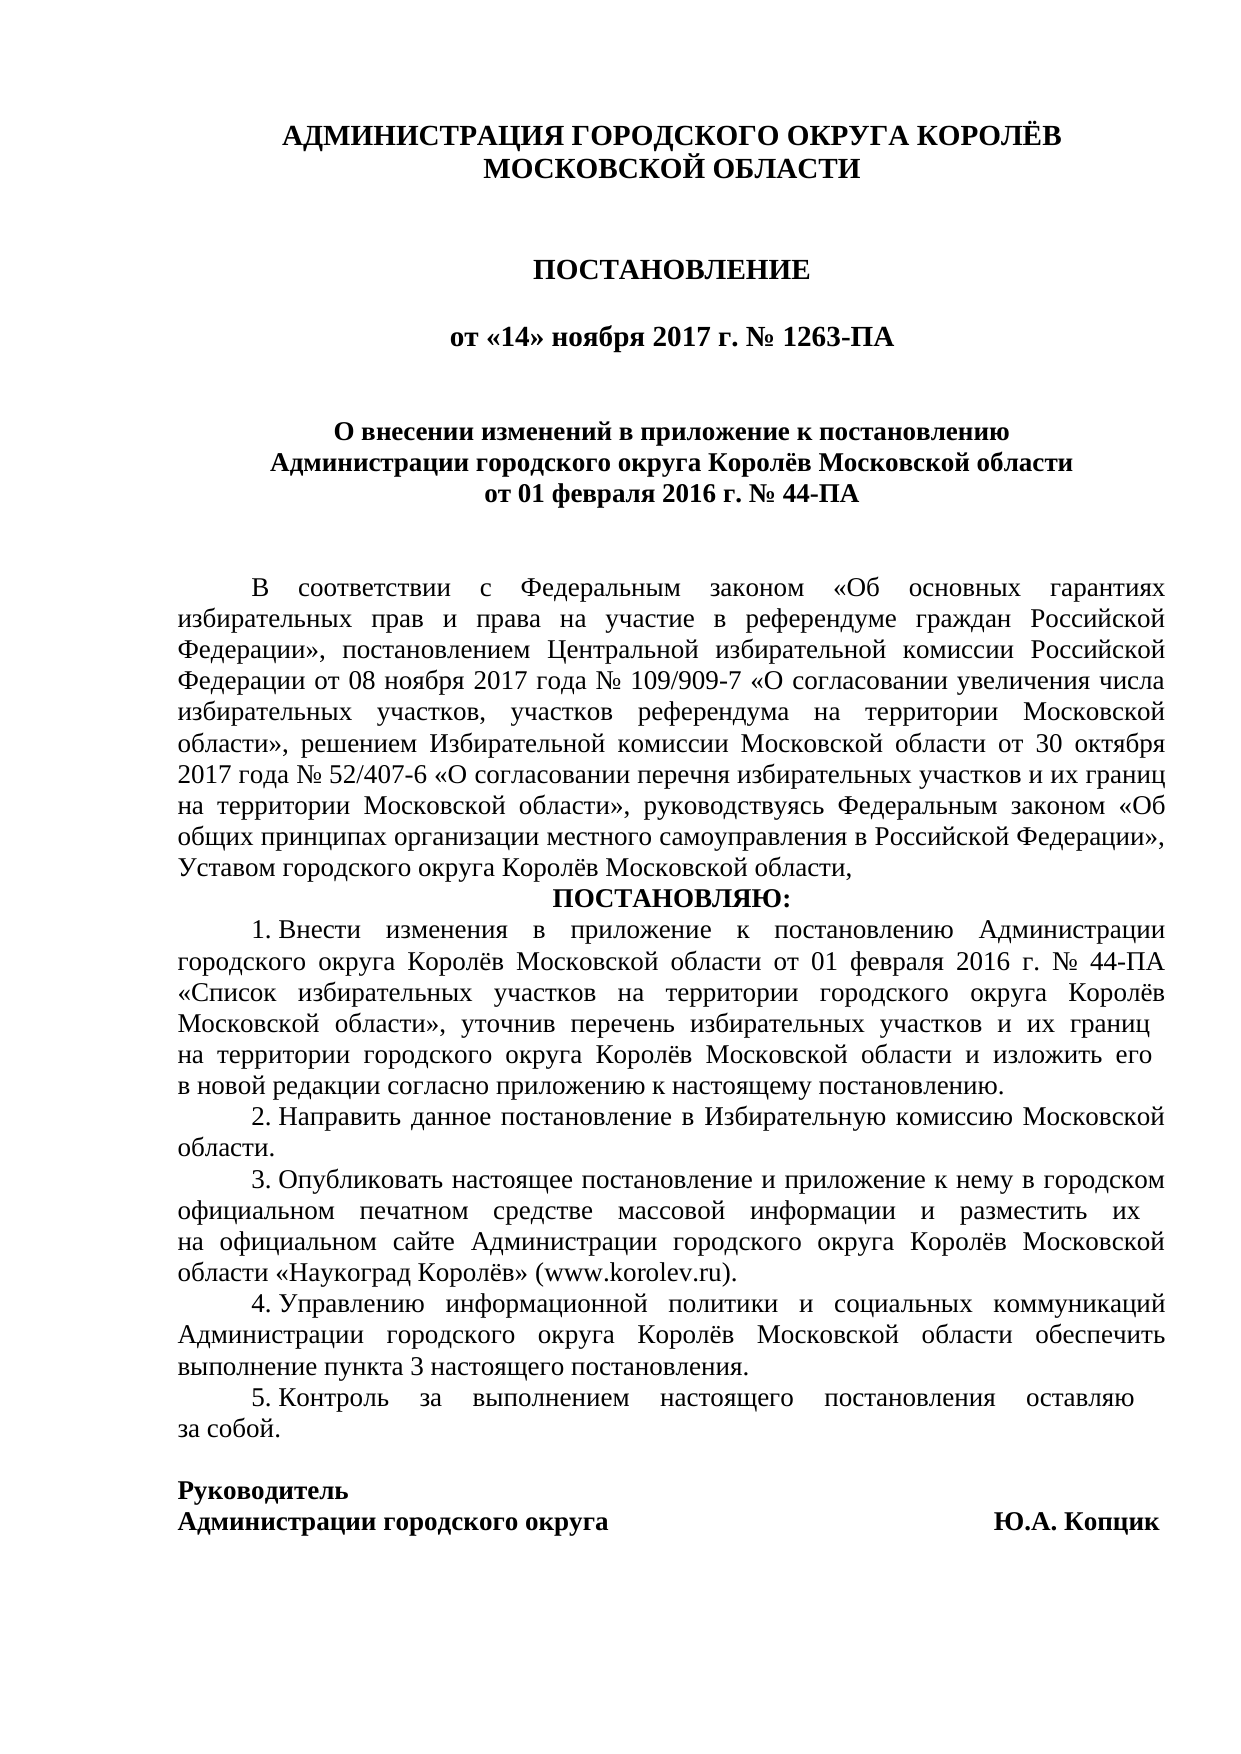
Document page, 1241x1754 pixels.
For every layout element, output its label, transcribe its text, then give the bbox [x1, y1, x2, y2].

text В соответствии с Федеральным законом «Об основных гарантиях избирательных прав и права на участие в референдуме граждан Российской Федерации», постановлением Центральной избирательной комиссии Российской Федерации от 08 ноября 2017 года № 109/909-7 «О согласовании увеличения числа избирательных участков, участков референдума на территории Московской области», решением Избирательной комиссии Московской области от 30 октября 2017 года № 52/407-6 «О согласовании перечня избирательных участков и их границ на территории Московской области», руководствуясь Федеральным законом «Об общих принципах организации местного самоуправления в Российской Федерации», Уставом городского округа Королёв Московской области, [177, 571, 1166, 882]
text ПОСТАНОВЛЕНИЕ [177, 252, 1166, 286]
text Администрации городского округа Ю.А. Копцик [177, 1505, 1166, 1536]
text 3. Опубликовать настоящее постановление и приложение к нему в городском официальном печатном средстве массовой информации и разместить их на официальном сайте Администрации городского округа Королёв Московской области «Наукоград Королёв» (www.korolev.ru). [177, 1163, 1166, 1287]
text 1. Внести изменения в приложение к постановлению Администрации городского округа Королёв Московской области от 01 февраля 2016 г. № 44-ПА «Список избирательных участков на территории городского округа Королёв Московской области», уточнив перечень избирательных участков и их границ на территории городского округа Королёв Московской области и изложить его в новой редакции согласно приложению к настоящему постановлению. [177, 913, 1166, 1100]
text Администрации городского округа Королёв Московской области [177, 446, 1166, 477]
text 5. Контроль за выполнением настоящего постановления оставляю за собой. [177, 1381, 1166, 1443]
text МОСКОВСКОЙ ОБЛАСТИ [177, 152, 1166, 185]
text Руководитель [177, 1474, 1166, 1505]
text от «14» ноября 2017 г. № 1263-ПА [177, 319, 1166, 353]
text 4. Управлению информационной политики и социальных коммуникаций Администрации городского округа Королёв Московской области обеспечить выполнение пункта 3 настоящего постановления. [177, 1287, 1166, 1381]
text ПОСТАНОВЛЯЮ: [177, 882, 1166, 913]
text АДМИНИСТРАЦИЯ ГОРОДСКОГО ОКРУГА КОРОЛЁВ [177, 118, 1166, 152]
text 2. Направить данное постановление в Избирательную комиссию Московской области. [177, 1100, 1166, 1163]
text О внесении изменений в приложение к постановлению [177, 415, 1166, 446]
text от 01 февраля 2016 г. № 44-ПА [177, 477, 1166, 509]
